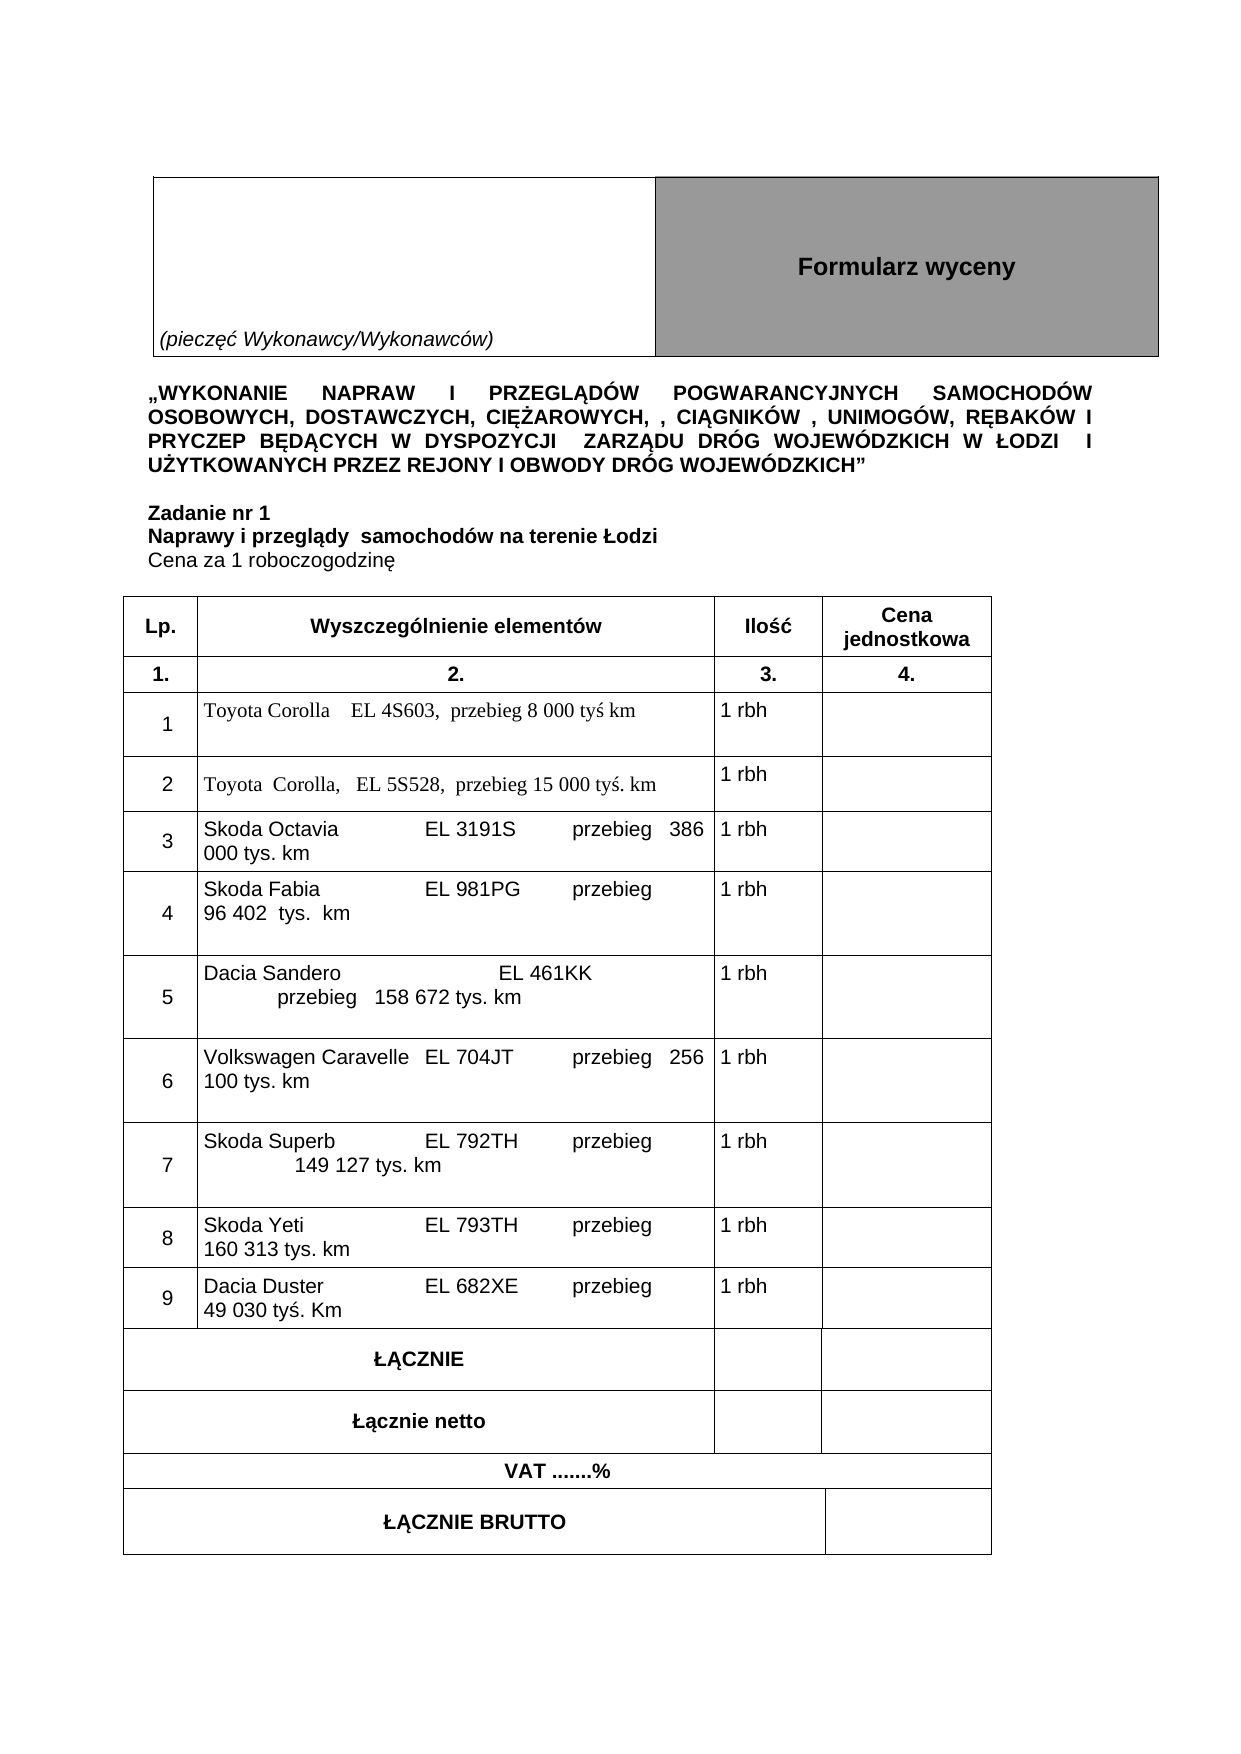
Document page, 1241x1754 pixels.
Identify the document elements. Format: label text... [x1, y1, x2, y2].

text „WYKONANIE NAPRAW I PRZEGLĄDÓW POGWARANCYJNYCH SAMOCHODÓW OSOBOWYCH, DOSTAWCZYCH, CIĘŻAROWYCH, , CIĄGNIKÓW , UNIMOGÓW, RĘBAKÓW I PRYCZEP BĘDĄCYCH W DYSPOZYCJI ZARZĄDU DRÓG WOJEWÓDZKICH W ŁODZI I UŻYTKOWANYCH PRZEZ REJONY I OBWODY DRÓG WOJEWÓDZKICH” [148, 357, 1093, 476]
table_cell [826, 1489, 991, 1554]
table_cell 6 [124, 1039, 197, 1122]
table_cell ŁĄCZNIE [124, 1329, 714, 1390]
table_header Lp. [124, 597, 197, 656]
table_cell 5 [124, 956, 197, 1038]
table_cell 1 rbh [715, 1268, 822, 1327]
table_cell 1 rbh [715, 693, 822, 756]
table_cell 2. [198, 657, 714, 692]
table_cell Dacia Duster EL 682XE przebieg 49 030 tyś. Km [198, 1268, 714, 1327]
table_cell [715, 1329, 821, 1390]
table_cell [822, 1329, 991, 1390]
table_cell Volkswagen Caravelle EL 704JT przebieg 256 100 tys. km [198, 1039, 714, 1122]
table_cell Toyota Corolla EL 4S603, przebieg 8 000 tyś km [198, 693, 714, 756]
table_cell [823, 757, 991, 811]
table_cell [823, 872, 991, 954]
table_header (pieczęć Wykonawcy/Wykonawców) [154, 178, 655, 356]
table_cell 1 rbh [715, 1123, 822, 1207]
table_header Wyszczególnienie elementów [198, 597, 714, 656]
table_cell Skoda Yeti EL 793TH przebieg 160 313 tys. km [198, 1208, 714, 1267]
table_cell 1 rbh [715, 1208, 822, 1267]
table_cell Skoda Octavia EL 3191S przebieg 386 000 tys. km [198, 812, 714, 871]
table_cell Toyota Corolla, EL 5S528, przebieg 15 000 tyś. km [198, 757, 714, 811]
table_cell [823, 1208, 991, 1267]
table_cell 1 [124, 693, 197, 756]
table_cell VAT .......% [124, 1454, 991, 1488]
table_cell 4. [823, 657, 991, 692]
table_cell ŁĄCZNIE BRUTTO [124, 1489, 825, 1554]
table_cell [823, 812, 991, 871]
table_cell [823, 1268, 991, 1327]
table_cell 9 [124, 1268, 197, 1327]
table_cell [823, 1123, 991, 1207]
text Cena za 1 roboczogodzinę [148, 548, 1093, 572]
table_cell [823, 693, 991, 756]
table_cell 1 rbh [715, 956, 822, 1038]
text Zadanie nr 1 [148, 476, 1093, 524]
table_cell Dacia Sandero EL 461KK przebieg 158 672 tys. km [198, 956, 714, 1038]
table_cell 7 [124, 1123, 197, 1207]
table_cell 1 rbh [715, 872, 822, 954]
table_cell Skoda Superb EL 792TH przebieg 149 127 tys. km [198, 1123, 714, 1207]
table_cell 1 rbh [715, 757, 822, 811]
table_cell [822, 1391, 991, 1452]
table_header Cena jednostkowa [823, 597, 991, 656]
table_cell 1. [124, 657, 197, 692]
table_cell 1 rbh [715, 812, 822, 871]
table_cell 3 [124, 812, 197, 871]
table_cell Łącznie netto [124, 1391, 714, 1452]
table_cell 1 rbh [715, 1039, 822, 1122]
table_cell [823, 1039, 991, 1122]
text Naprawy i przeglądy samochodów na terenie Łodzi [148, 524, 1093, 548]
table_cell 4 [124, 872, 197, 954]
table_cell [715, 1391, 821, 1452]
table_cell Skoda Fabia EL 981PG przebieg 96 402 tys. km [198, 872, 714, 954]
table_header Formularz wyceny [656, 178, 1158, 356]
table_cell 2 [124, 757, 197, 811]
table_cell [823, 956, 991, 1038]
table_header Ilość [715, 597, 822, 656]
table_cell 3. [715, 657, 822, 692]
table_cell 8 [124, 1208, 197, 1267]
